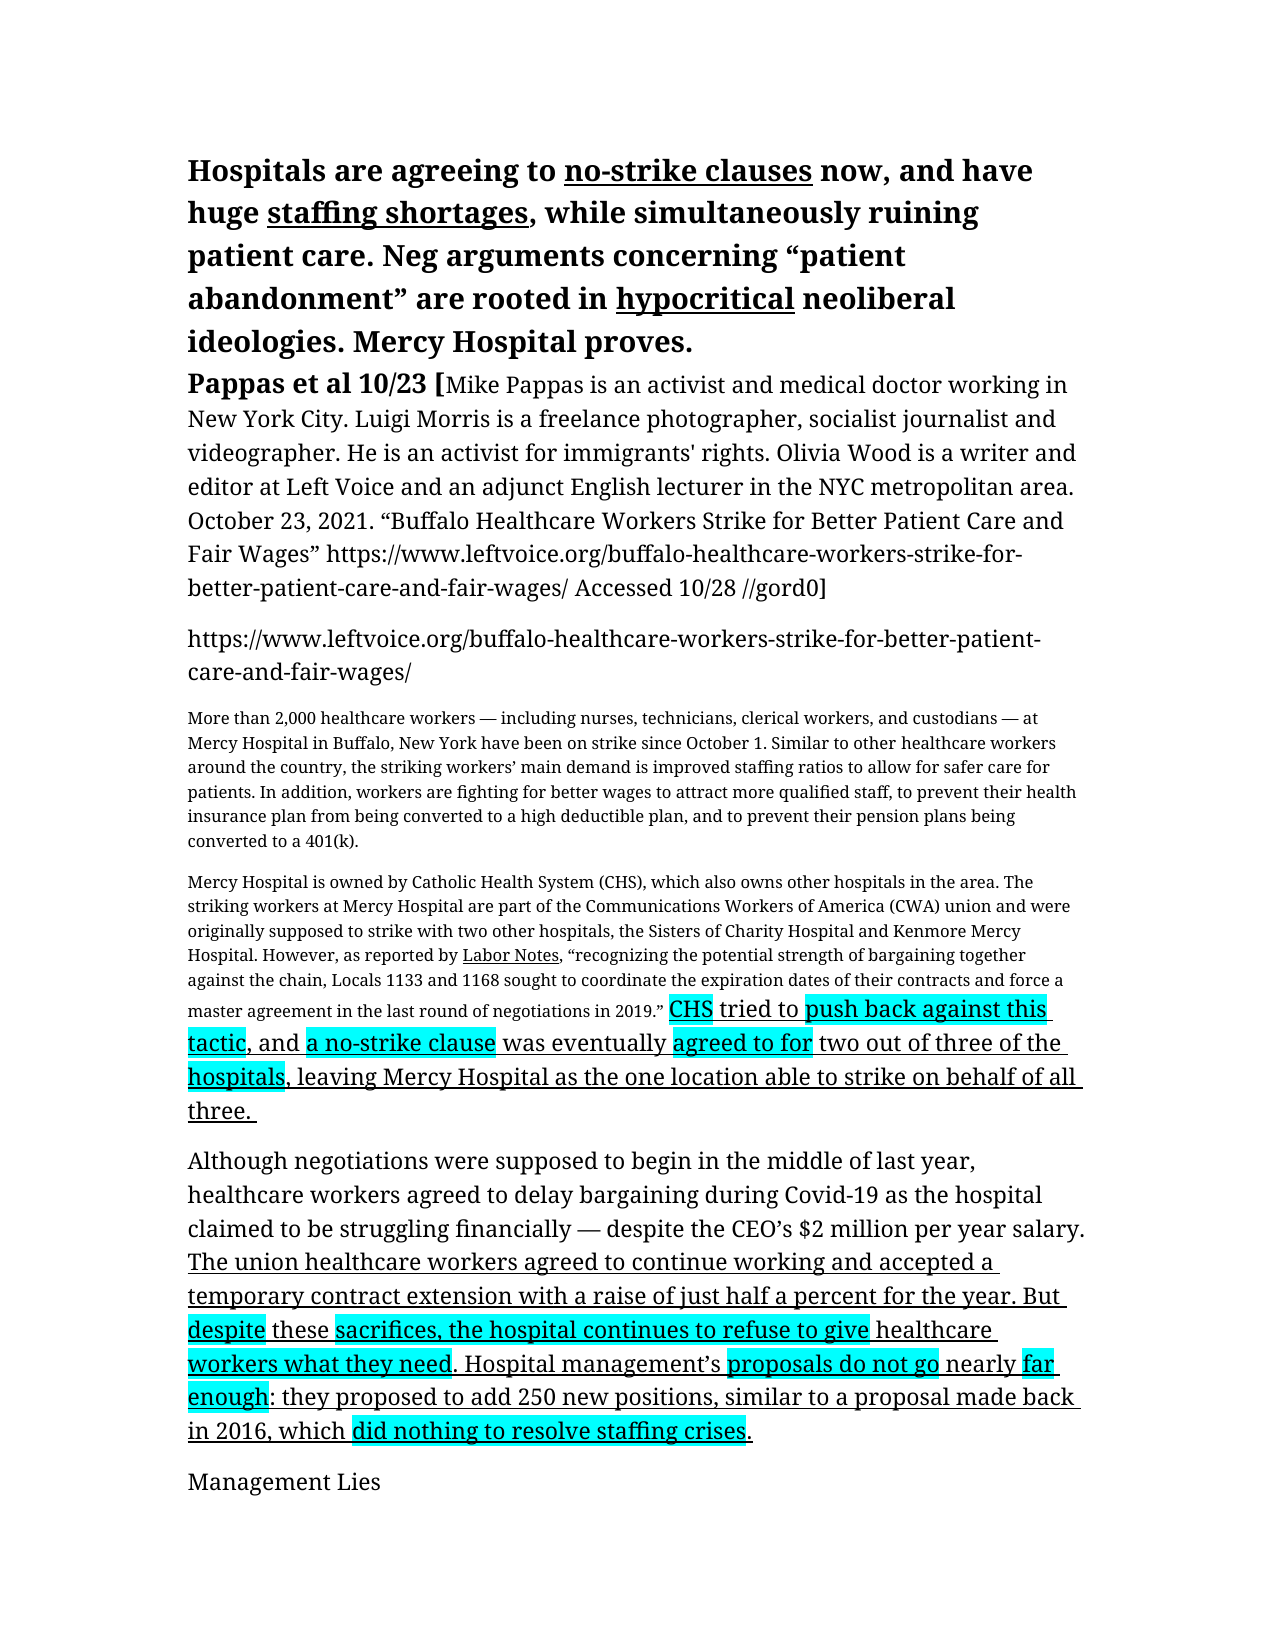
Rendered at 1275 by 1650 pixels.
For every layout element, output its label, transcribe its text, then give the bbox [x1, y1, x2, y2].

text More than 2,000 healthcare workers — including nurses, technicians, clerical workers, and custodians — at Mercy Hospital in Buffalo, New York have been on strike since October 1. Similar to other healthcare workers around the country, the striking workers’ main demand is improved staffing ratios to allow for safer care for patients. In addition, workers are fighting for better wages to attract more qualified staff, to prevent their health insurance plan from being converted to a high deductible plan, and to prevent their pension plans being converted to a 401(k). [187, 707, 1087, 852]
text Mercy Hospital is owned by Catholic Health System (CHS), which also owns other hospitals in the area. The striking workers at Mercy Hospital are part of the Communications Workers of America (CWA) union and were originally supposed to strike with two other hospitals, the Sisters of Charity Hospital and Kenmore Mercy Hospital. However, as reported by Labor Notes, “recognizing the potential strength of bargaining together against the chain, Locals 1133 and 1168 sought to coordinate the expiration dates of their contracts and force a master agreement in the last round of negotiations in 2019.” CHS tried to push back against this tactic, and a no-strike clause was eventually agreed to for two out of three of the hospitals, leaving Mercy Hospital as the one location able to strike on behalf of all three. [187, 870, 1087, 1126]
text Management Lies [187, 1466, 1087, 1497]
text Although negotiations were supposed to begin in the middle of last year, healthcare workers agreed to delay bargaining during Covid-19 as the hospital claimed to be struggling financially — despite the CEO’s $2 million per year salary. The union healthcare workers agreed to continue working and accepted a temporary contract extension with a raise of just half a percent for the year. But despite these sacrifices, the hospital continues to refuse to give healthcare workers what they need. Hospital management’s proposals do not go nearly far enough: they proposed to add 250 new positions, similar to a proposal made back in 2016, which did nothing to resolve staffing crises. [187, 1145, 1087, 1446]
text Pappas et al 10/23 [Mike Pappas is an activist and medical doctor working in New York City. Luigi Morris is a freelance photographer, socialist journalist and videographer. He is an activist for immigrants' rights. Olivia Wood is a writer and editor at Left Voice and an adjunct English lecturer in the NYC metropolitan area. October 23, 2021. “Buffalo Healthcare Workers Strike for Better Patient Care and Fair Wages” https://www.leftvoice.org/buffalo-healthcare-workers-strike-for-better-patient-care-and-fair-wages/ Accessed 10/28 //gord0] [187, 364, 1087, 603]
text https://www.leftvoice.org/buffalo-healthcare-workers-strike-for-better-patient-care-and-fair-wages/ [187, 623, 1087, 688]
subtitle Hospitals are agreeing to no-strike clauses now, and have huge staffing shortages, while simultaneously ruining patient care. Neg arguments concerning “patient abandonment” are rooted in hypocritical neoliberal ideologies. Mercy Hospital proves. [187, 150, 1087, 361]
